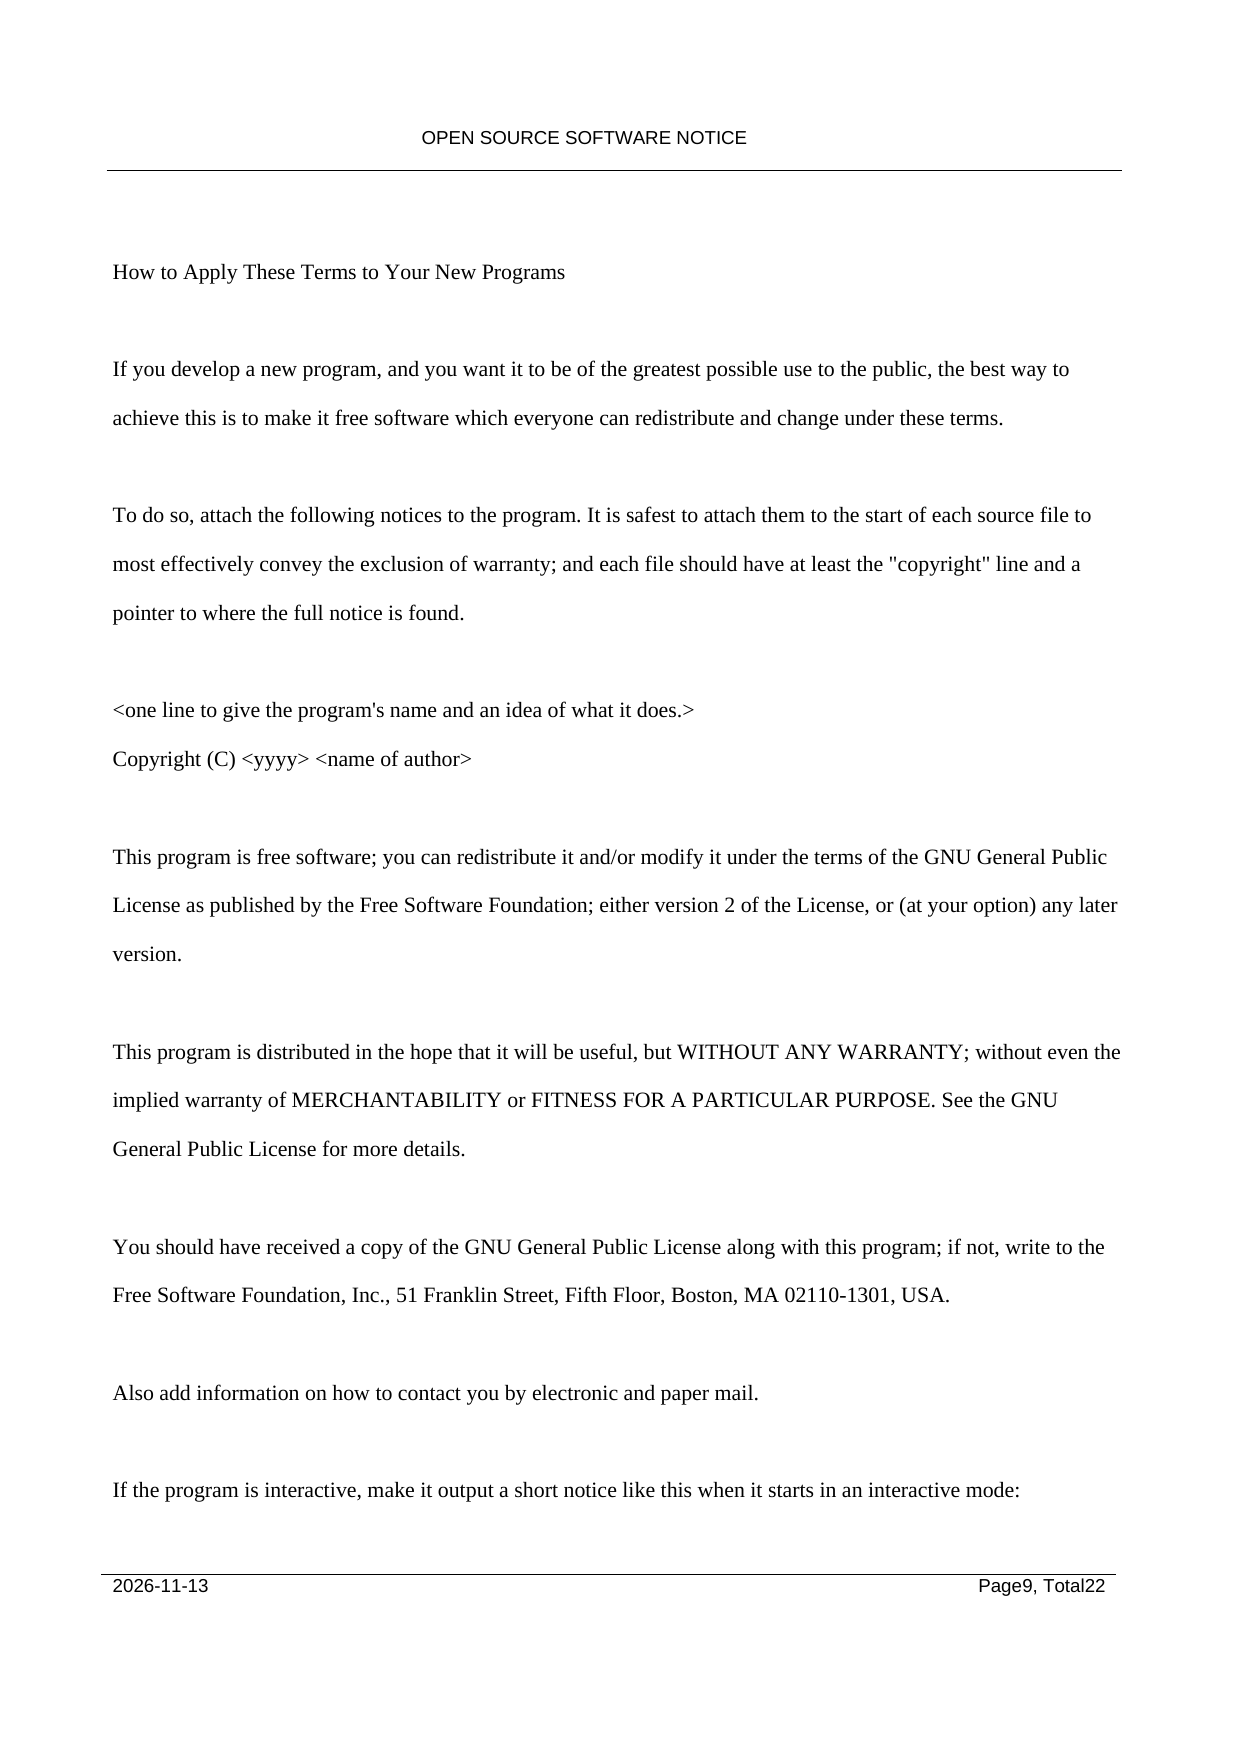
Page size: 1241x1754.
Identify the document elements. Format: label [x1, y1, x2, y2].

text [112, 206, 1128, 1506]
